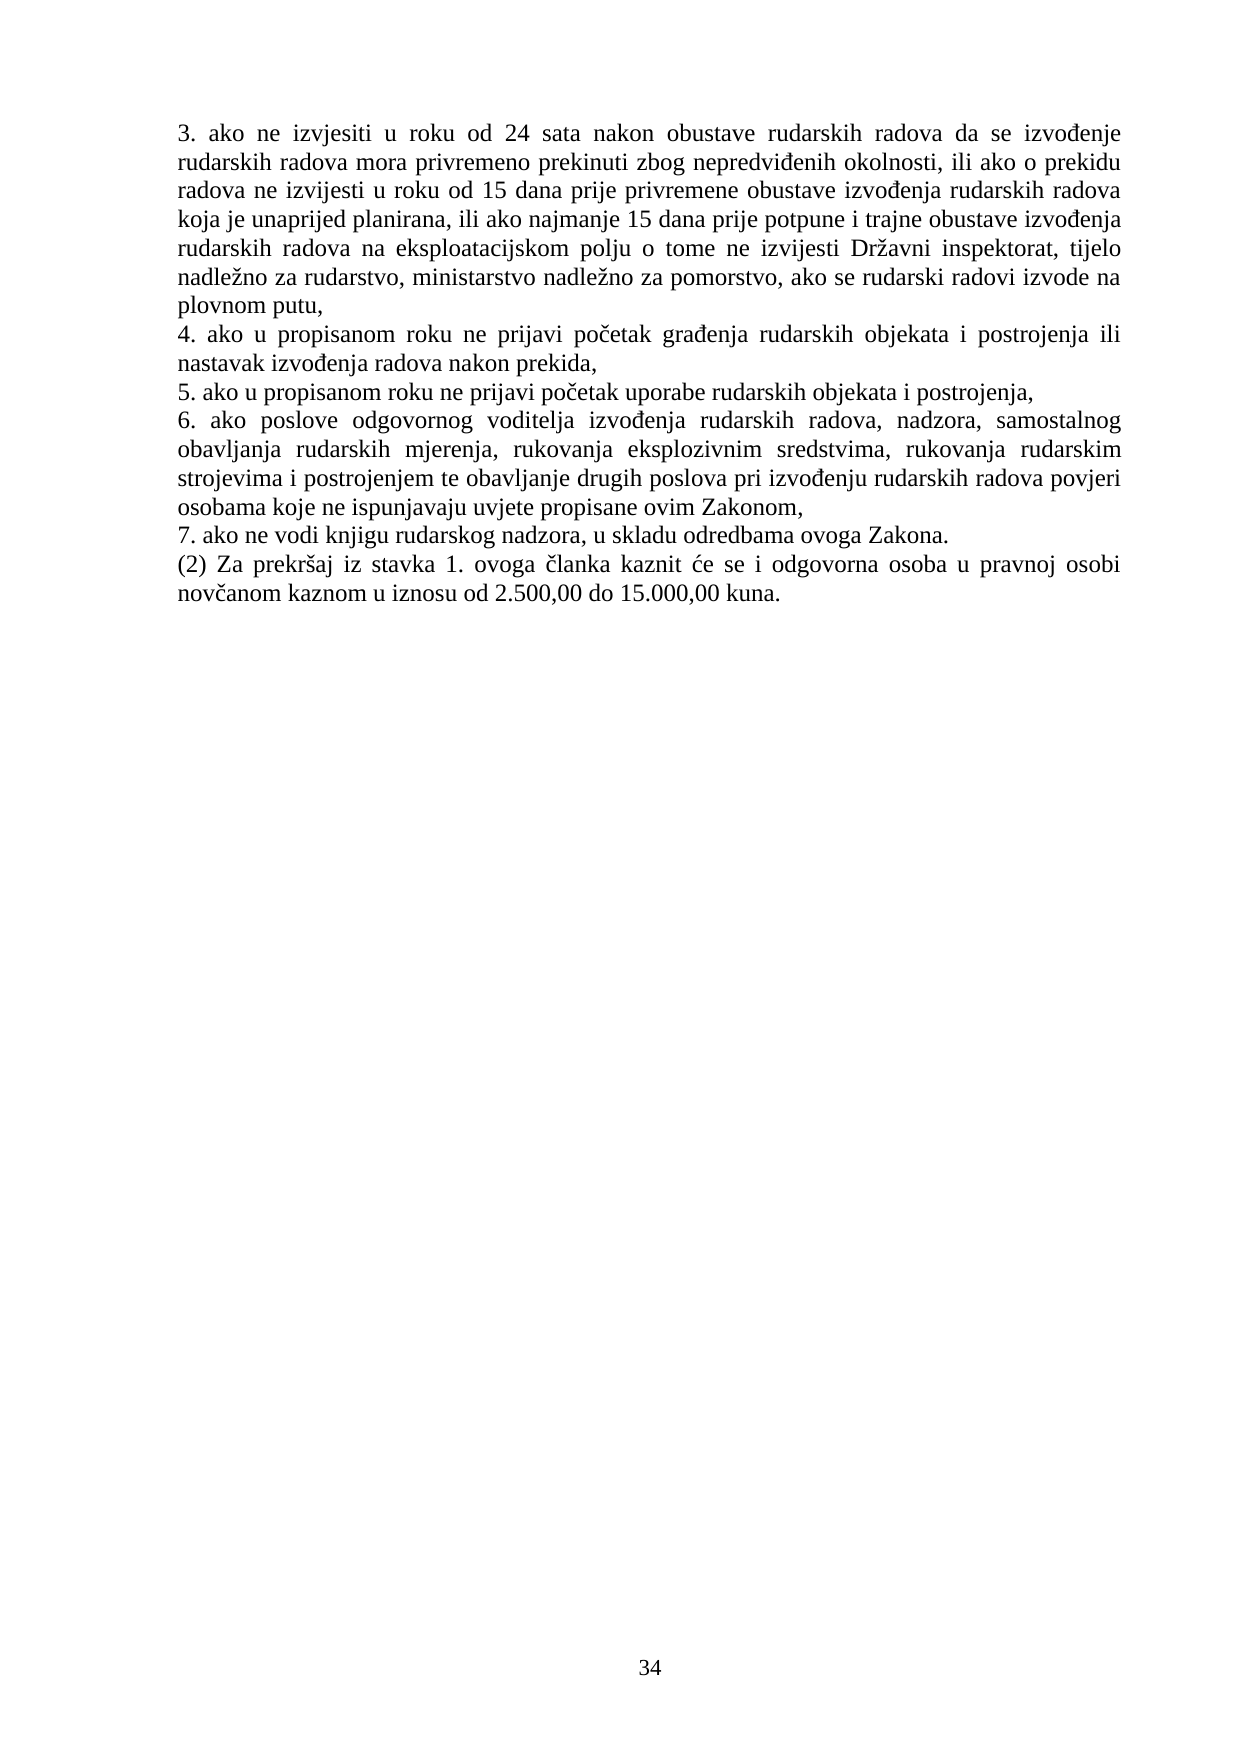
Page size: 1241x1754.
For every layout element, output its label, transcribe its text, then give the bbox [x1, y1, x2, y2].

text 6. ako poslove odgovornog voditelja izvođenja rudarskih radova, nadzora, samostalnog obavljanja rudarskih mjerenja, rukovanja eksplozivnim sredstvima, rukovanja rudarskim strojevima i postrojenjem te obavljanje drugih poslova pri izvođenju rudarskih radova povjeri osobama koje ne ispunjavaju uvjete propisane ovim Zakonom, [177, 406, 1122, 521]
text 7. ako ne vodi knjigu rudarskog nadzora, u skladu odredbama ovoga Zakona. [177, 521, 1122, 549]
text 4. ako u propisanom roku ne prijavi početak građenja rudarskih objekata i postrojenja ili nastavak izvođenja radova nakon prekida, [177, 319, 1122, 377]
text 5. ako u propisanom roku ne prijavi početak uporabe rudarskih objekata i postrojenja, [177, 377, 1122, 406]
text (2) Za prekršaj iz stavka 1. ovoga članka kaznit će se i odgovorna osoba u pravnoj osobi novčanom kaznom u iznosu od 2.500,00 do 15.000,00 kuna. [177, 549, 1122, 607]
text 3. ako ne izvjesiti u roku od 24 sata nakon obustave rudarskih radova da se izvođenje rudarskih radova mora privremeno prekinuti zbog nepredviđenih okolnosti, ili ako o prekidu radova ne izvijesti u roku od 15 dana prije privremene obustave izvođenja rudarskih radova koja je unaprijed planirana, ili ako najmanje 15 dana prije potpune i trajne obustave izvođenja rudarskih radova na eksploatacijskom polju o tome ne izvijesti Državni inspektorat, tijelo nadležno za rudarstvo, ministarstvo nadležno za pomorstvo, ako se rudarski radovi izvode na plovnom putu, [177, 118, 1122, 319]
